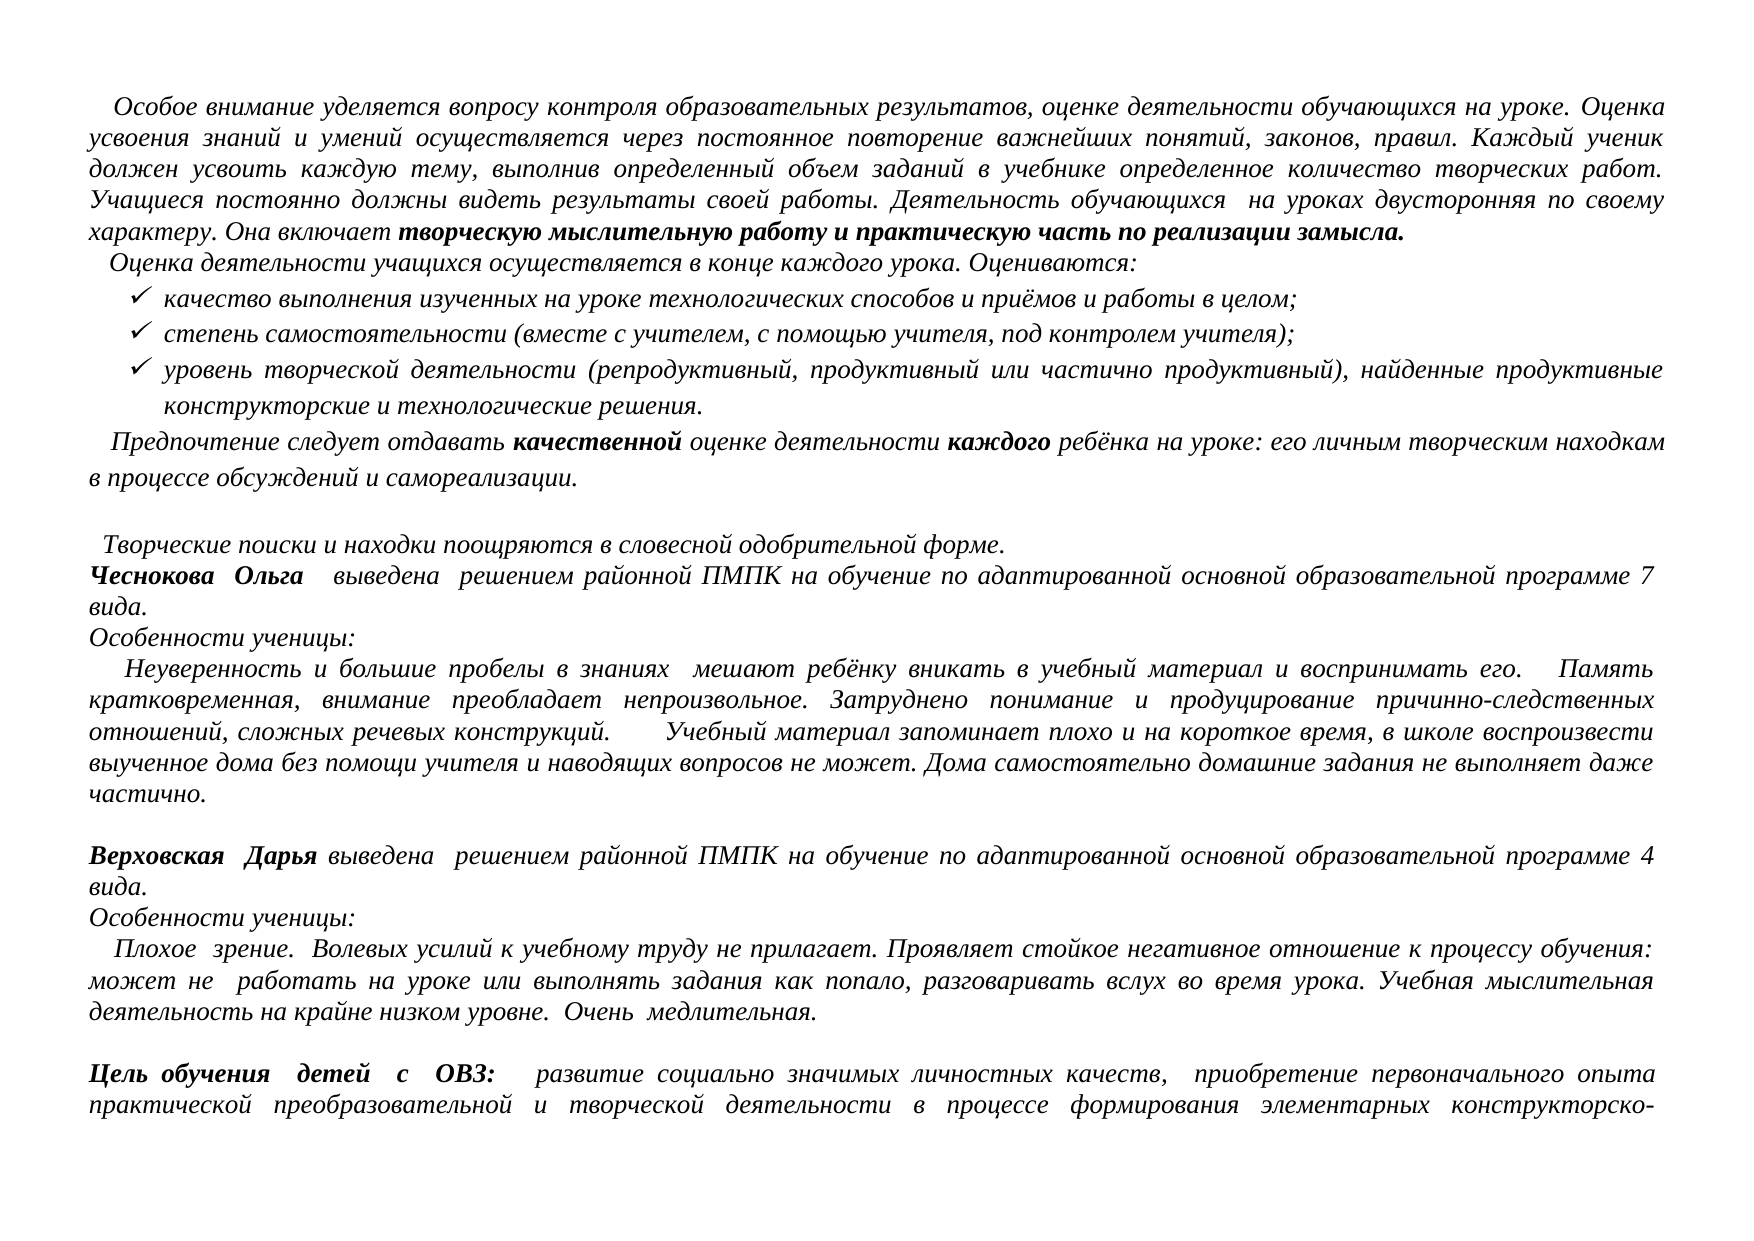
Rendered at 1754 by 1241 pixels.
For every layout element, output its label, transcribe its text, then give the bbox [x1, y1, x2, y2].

text Плохое зрение. Волевых усилий к учебному труду не прилагает. Проявляет стойкое негативное отношение к процессу обучения: может не работать на уроке или выполнять задания как попало, разговаривать вслух во время урока. Учебная мыслительная деятельность на крайне низком уровне. Очень медлительная. [89, 933, 1656, 1026]
text Особенности ученицы: [89, 901, 1656, 933]
text Творческие поиски и находки поощряются в словесной одобрительной форме. [89, 528, 1665, 559]
list степень самостоятельности (вместе с учителем, с помощью учителя, под контролем учителя); [126, 318, 1665, 349]
text Верховская Дарья выведена решением районной ПМПК на обучение по адаптированной основной образовательной программе 4 вида. [89, 839, 1656, 901]
text Особое внимание уделяется вопросу контроля образовательных результатов, оценке деятельности обучающихся на уроке. Оценка усвоения знаний и умений осуществляется через постоянное повторение важнейших понятий, законов, правил. Каждый ученик должен усвоить каждую тему, выполнив определенный объем заданий в учебнике определенное количество творческих работ. Учащиеся постоянно должны видеть результаты своей работы. Деятельность обучающихся на уроках двусторонняя по своему характеру. Она включает творческую мыслительную работу и практическую часть по реализации замысла. [89, 90, 1665, 246]
text Предпочтение следует отдавать качественной оценке деятельности каждого ребёнка на уроке: его личным творческим находкам в процессе обсуждений и самореализации. [89, 425, 1665, 492]
text Оценка деятельности учащихся осуществляется в конце каждого урока. Оцениваются: [89, 246, 1665, 277]
text Особенности ученицы: [89, 621, 1656, 652]
list качество выполнения изученных на уроке технологических способов и приёмов и работы в целом; [126, 282, 1665, 313]
list уровень творческой деятельности (репродуктивный, продуктивный или частично продуктивный), найденные продуктивные конструкторские и технологические решения. [126, 353, 1665, 421]
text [89, 1057, 1656, 1119]
text Неуверенность и большие пробелы в знаниях мешают ребёнку вникать в учебный материал и воспринимать его. Память кратковременная, внимание преобладает непроизвольное. Затруднено понимание и продуцирование причинно-следственных отношений, сложных речевых конструкций. Учебный материал запоминает плохо и на короткое время, в школе воспроизвести выученное дома без помощи учителя и наводящих вопросов не может. Дома самостоятельно домашние задания не выполняет даже частично. [89, 652, 1656, 808]
text Чеснокова Ольга выведена решением районной ПМПК на обучение по адаптированной основной образовательной программе 7 вида. [89, 559, 1656, 621]
